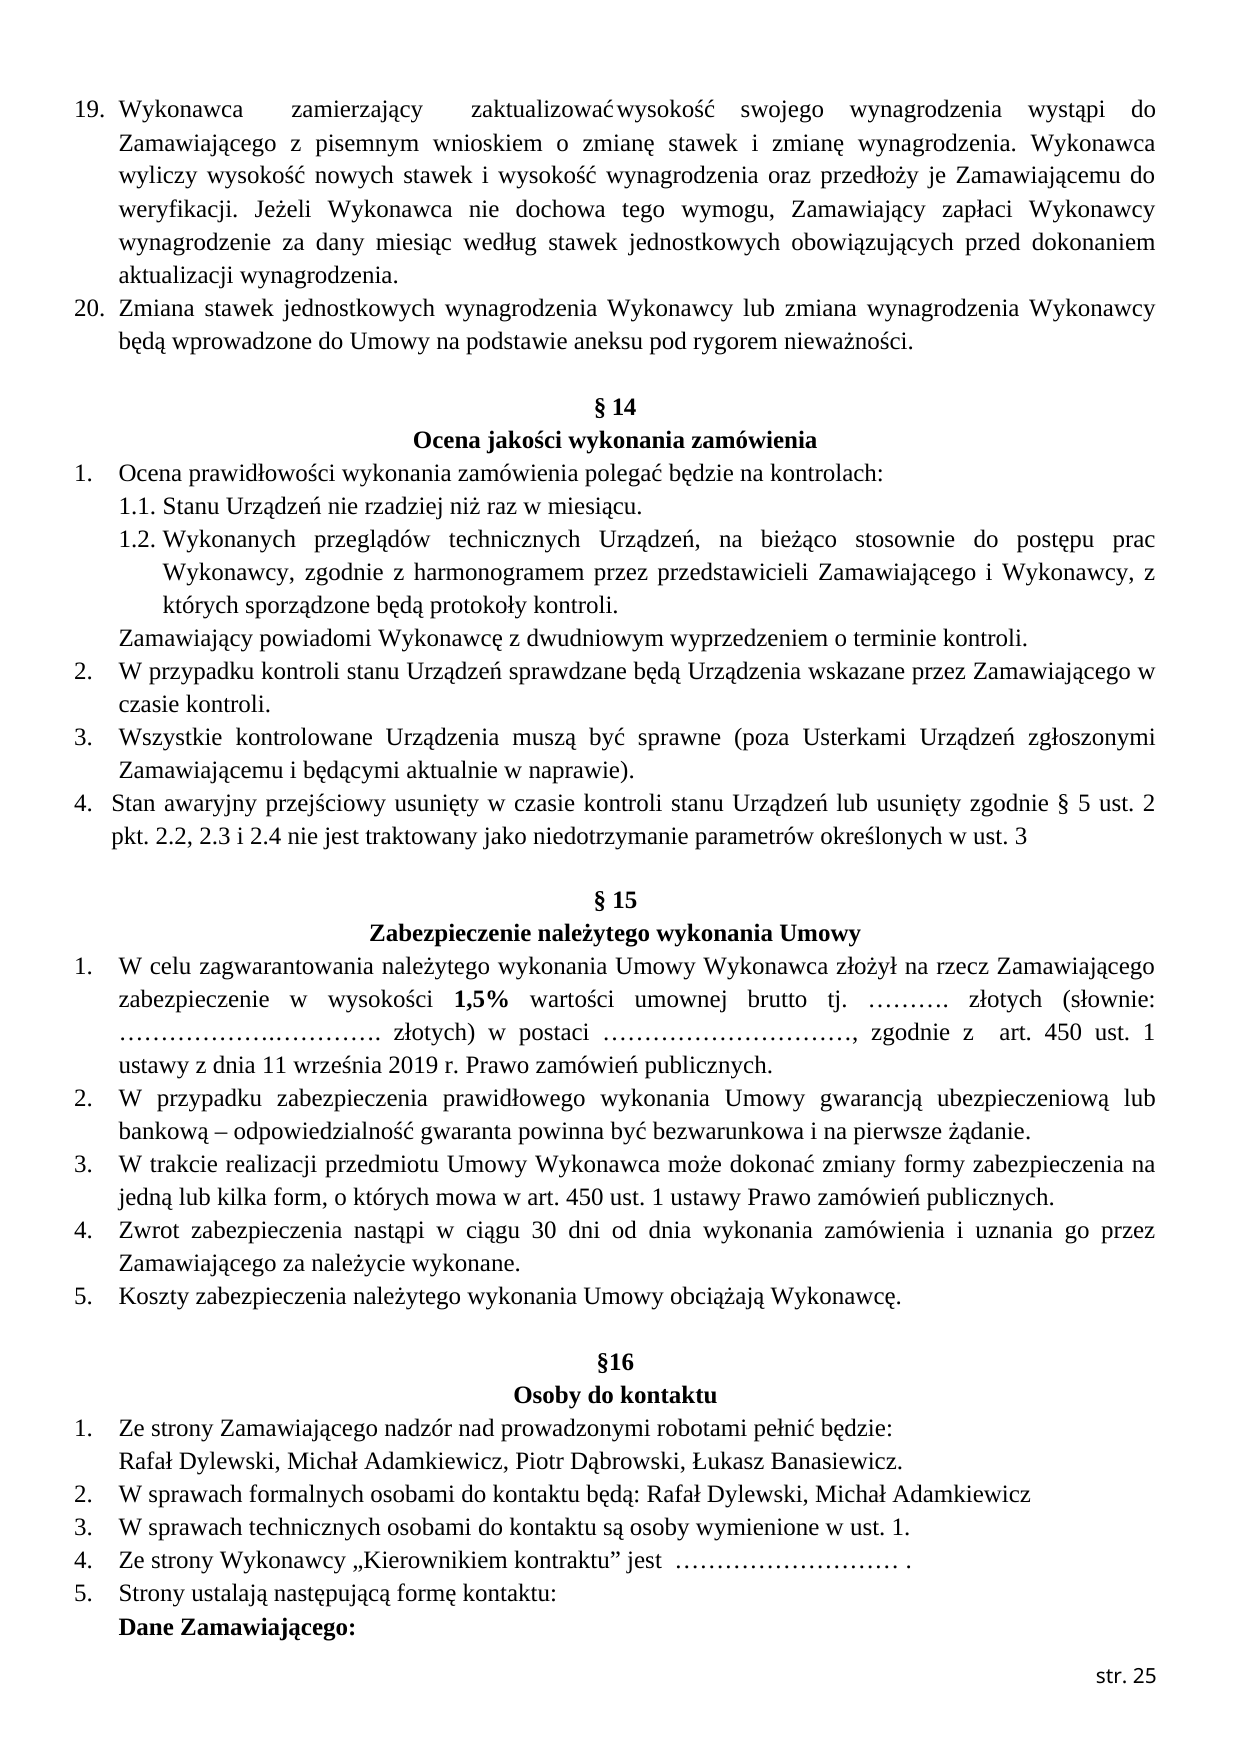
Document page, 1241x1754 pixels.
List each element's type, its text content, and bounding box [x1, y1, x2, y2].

list Wykonawca zamierzający zaktualizować wysokość swojego wynagrodzenia wystąpi do Zamawiającego z pisemnym wnioskiem o zmianę stawek i zmianę wynagrodzenia. Wykonawca wyliczy wysokość nowych stawek i wysokość wynagrodzenia oraz przedłoży je Zamawiającemu do weryfikacji. Jeżeli Wykonawca nie dochowa tego wymogu, Zamawiający zapłaci Wykonawcy wynagrodzenie za dany miesiąc według stawek jednostkowych obowiązujących przed dokonaniem aktualizacji wynagrodzenia. [74, 94, 1156, 288]
list Stanu Urządzeń nie rzadziej niż raz w miesiącu. [118, 491, 1156, 519]
list Wszystkie kontrolowane Urządzenia muszą być sprawne (poza Usterkami Urządzeń zgłoszonymi Zamawiającemu i będącymi aktualnie w naprawie). [74, 722, 1156, 784]
list W trakcie realizacji przedmiotu Umowy Wykonawca może dokonać zmiany formy zabezpieczenia na jedną lub kilka form, o których mowa w art. 450 ust. 1 ustawy Prawo zamówień publicznych. [74, 1149, 1156, 1211]
list W przypadku zabezpieczenia prawidłowego wykonania Umowy gwarancją ubezpieczeniową lub bankową – odpowiedzialność gwaranta powinna być bezwarunkowa i na pierwsze żądanie. [74, 1083, 1156, 1145]
list Wykonanych przeglądów technicznych Urządzeń, na bieżąco stosownie do postępu prac Wykonawcy, zgodnie z harmonogramem przez przedstawicieli Zamawiającego i Wykonawcy, z których sporządzone będą protokoły kontroli. [118, 524, 1156, 619]
list Zmiana stawek jednostkowych wynagrodzenia Wykonawcy lub zmiana wynagrodzenia Wykonawcy będą wprowadzone do Umowy na podstawie aneksu pod rygorem nieważności. [74, 293, 1156, 354]
list Ocena prawidłowości wykonania zamówienia polegać będzie na kontrolach: [74, 458, 1156, 487]
text Rafał Dylewski, Michał Adamkiewicz, Piotr Dąbrowski, Łukasz Banasiewicz. [118, 1446, 1156, 1475]
text §16 Osoby do kontaktu [74, 1347, 1156, 1409]
text § 14 [74, 392, 1156, 421]
text Dane Zamawiającego: [118, 1612, 1156, 1640]
list W celu zagwarantowania należytego wykonania Umowy Wykonawca złożył na rzecz Zamawiającego zabezpieczenie w wysokości 1,5% wartości umownej brutto tj. ………. złotych (słownie: ……………….…………. złotych) w postaci …………………………, zgodnie z art. 450 ust. 1 ustawy z dnia 11 września 2019 r. Prawo zamówień publicznych. [74, 951, 1156, 1079]
list Ze strony Zamawiającego nadzór nad prowadzonymi robotami pełnić będzie: [74, 1413, 1156, 1442]
list Ze strony Wykonawcy „Kierownikiem kontraktu” jest ……………………… . [74, 1546, 1156, 1574]
text Ocena jakości wykonania zamówienia [74, 425, 1156, 453]
list W sprawach technicznych osobami do kontaktu są osoby wymienione w ust. 1. [74, 1512, 1156, 1541]
list Koszty zabezpieczenia należytego wykonania Umowy obciążają Wykonawcę. [74, 1281, 1156, 1310]
list W sprawach formalnych osobami do kontaktu będą: Rafał Dylewski, Michał Adamkiewicz [74, 1479, 1156, 1508]
list W przypadku kontroli stanu Urządzeń sprawdzane będą Urządzenia wskazane przez Zamawiającego w czasie kontroli. [74, 656, 1156, 718]
list Zwrot zabezpieczenia nastąpi w ciągu 30 dni od dnia wykonania zamówienia i uznania go przez Zamawiającego za należycie wykonane. [74, 1215, 1156, 1277]
list Stan awaryjny przejściowy usunięty w czasie kontroli stanu Urządzeń lub usunięty zgodnie § 5 ust. 2 pkt. 2.2, 2.3 i 2.4 nie jest traktowany jako niedotrzymanie parametrów określonych w ust. 3 [74, 788, 1156, 850]
list Strony ustalają następującą formę kontaktu: [74, 1578, 1156, 1607]
text Zabezpieczenie należytego wykonania Umowy [74, 918, 1156, 947]
text Zamawiający powiadomi Wykonawcę z dwudniowym wyprzedzeniem o terminie kontroli. [118, 623, 1156, 652]
text § 15 [74, 885, 1156, 914]
